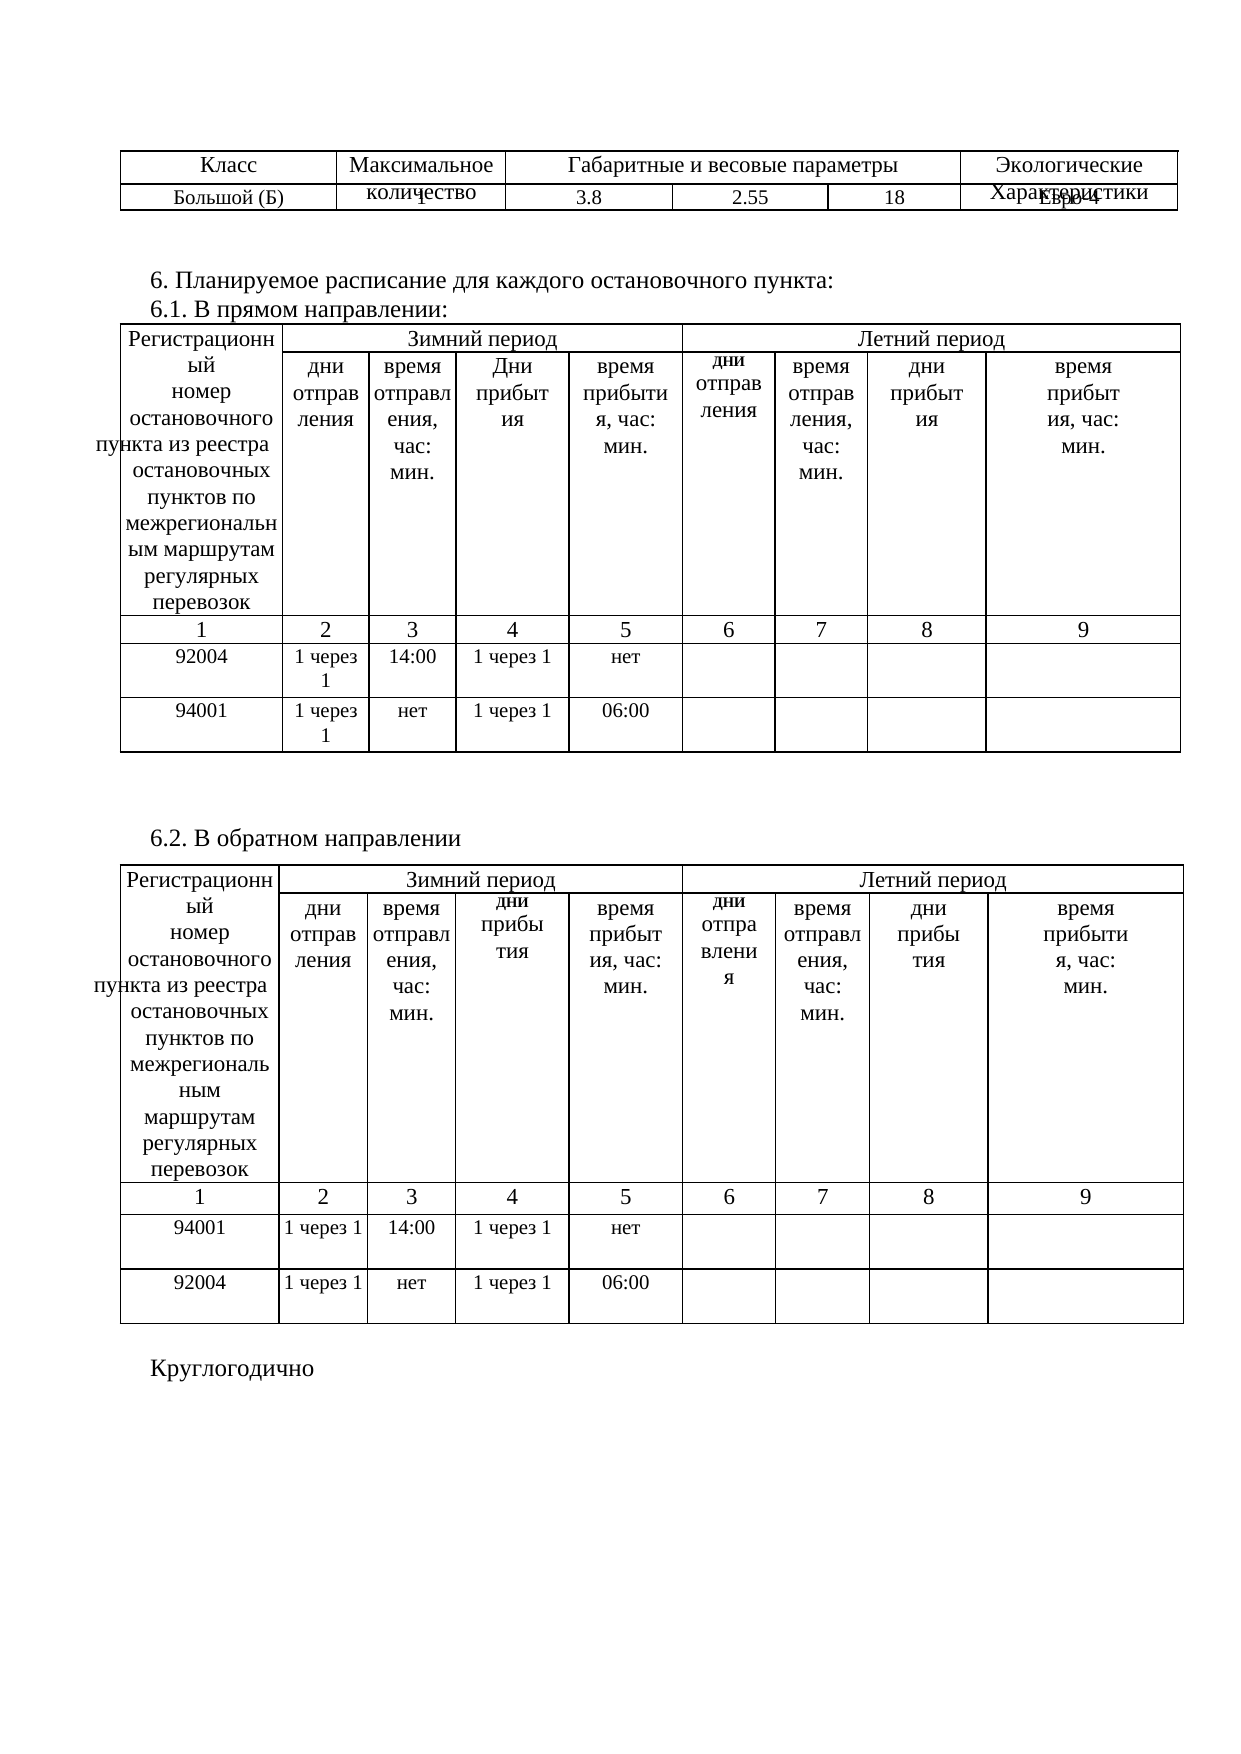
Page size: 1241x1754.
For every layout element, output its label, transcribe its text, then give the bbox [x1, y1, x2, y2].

table_cell ДНИ отправ ления [683, 353, 774, 614]
table_cell 5 [570, 1183, 682, 1214]
table_cell 9 [987, 616, 1180, 642]
table_header Габаритные и весовые параметры [506, 152, 960, 183]
table_cell время отправл ения, час: мин. [776, 894, 869, 1182]
table_cell 6 [683, 1183, 775, 1214]
table_header Регистрационный номер остановочного пункта из реестра остановочных пунктов по межрегиональным маршрутам регулярных перевозок [121, 325, 282, 614]
table_cell 4 [457, 616, 568, 642]
table_cell 1 через 1 [280, 1270, 367, 1322]
table_cell дни прибы тия [870, 894, 987, 1182]
table_cell 1 [337, 185, 505, 209]
table_cell 14:00 [370, 644, 455, 697]
table_cell 8 [868, 616, 985, 642]
table_cell 1 через 1 [280, 1215, 367, 1268]
table_cell ДНИ прибы тия [456, 894, 568, 1182]
table_cell 7 [776, 1183, 869, 1214]
table_header Зимний период [283, 325, 682, 351]
table_cell [776, 1215, 869, 1268]
table_cell 2.55 [673, 185, 827, 209]
table_cell [683, 1215, 775, 1268]
text 6. Планируемое расписание для каждого остановочного пункта: [150, 266, 1090, 294]
table_cell 1 через 1 [457, 698, 568, 751]
table_cell дни отправ ления [283, 353, 368, 614]
table_cell 3.8 [506, 185, 672, 209]
table_cell [870, 1215, 987, 1268]
table_cell 2 [280, 1183, 367, 1214]
table_header Летний период [683, 325, 1180, 351]
table_header Класс [121, 152, 336, 183]
table_cell [868, 644, 985, 697]
table_cell Большой (Б) [121, 185, 336, 209]
table_cell 2 [283, 616, 368, 642]
table_cell нет [368, 1270, 455, 1322]
table_cell дни прибыт ия [868, 353, 985, 614]
table_cell [776, 1270, 869, 1322]
table_cell время прибыти я, час: мин. [570, 353, 682, 614]
table_cell 1 через 1 [283, 644, 368, 697]
text 6.2. В обратном направлении [150, 823, 1090, 852]
table_cell время отправл ения, час: мин. [370, 353, 455, 614]
table_cell [987, 698, 1180, 751]
table_cell 3 [370, 616, 455, 642]
table_cell [776, 698, 867, 751]
table_cell Евро-4 [961, 185, 1177, 209]
table_cell [989, 1270, 1183, 1322]
table_cell 9 [989, 1183, 1183, 1214]
table_cell ДНИ отпра влени я [683, 894, 775, 1182]
table_cell 3 [368, 1183, 455, 1214]
table_header Зимний период [280, 866, 682, 892]
table_cell 1 [121, 1183, 278, 1214]
text Круглогодично [150, 1353, 1090, 1382]
table_cell нет [570, 1215, 682, 1268]
table_cell 1 [121, 616, 282, 642]
table_cell [989, 1215, 1183, 1268]
table_cell Дни прибыт ия [457, 353, 568, 614]
table_cell 8 [870, 1183, 987, 1214]
table_cell 1 через 1 [457, 644, 568, 697]
table_cell [683, 698, 774, 751]
table_cell время прибыт ия, час: мин. [570, 894, 682, 1182]
table_cell нет [570, 644, 682, 697]
table_cell нет [370, 698, 455, 751]
table_cell [868, 698, 985, 751]
table_cell 7 [776, 616, 867, 642]
table_cell [870, 1270, 987, 1322]
table_header Летний период [683, 866, 1183, 892]
table_cell время прибыт ия, час: мин. [987, 353, 1180, 614]
table_header Максимальное количество [337, 152, 505, 183]
table_cell 94001 [121, 698, 282, 751]
table_cell [776, 644, 867, 697]
table_cell 06:00 [570, 698, 682, 751]
table_cell 18 [829, 185, 960, 209]
table_cell 92004 [121, 1270, 278, 1322]
table_header Экологические Характеристики [961, 152, 1177, 183]
table_cell 1 через 1 [283, 698, 368, 751]
text 6.1. В прямом направлении: [150, 294, 1090, 323]
table_cell время прибыти я, час: мин. [989, 894, 1183, 1182]
table_cell [987, 644, 1180, 697]
table_cell 4 [456, 1183, 568, 1214]
table_cell время отправ ления, час: мин. [776, 353, 867, 614]
table_cell 14:00 [368, 1215, 455, 1268]
table_cell 1 через 1 [456, 1270, 568, 1322]
table_cell [683, 644, 774, 697]
table_cell 94001 [121, 1215, 278, 1268]
table_cell время отправл ения, час: мин. [368, 894, 455, 1182]
table_cell дни отправ ления [280, 894, 367, 1182]
table_cell 6 [683, 616, 774, 642]
table_cell [683, 1270, 775, 1322]
table_cell 1 через 1 [456, 1215, 568, 1268]
table_cell 5 [570, 616, 682, 642]
table_cell 92004 [121, 644, 282, 697]
table_cell 06:00 [570, 1270, 682, 1322]
table_header Регистрационный номер остановочного пункта из реестра остановочных пунктов по межрегиональным маршрутам регулярных перевозок [121, 866, 278, 1182]
